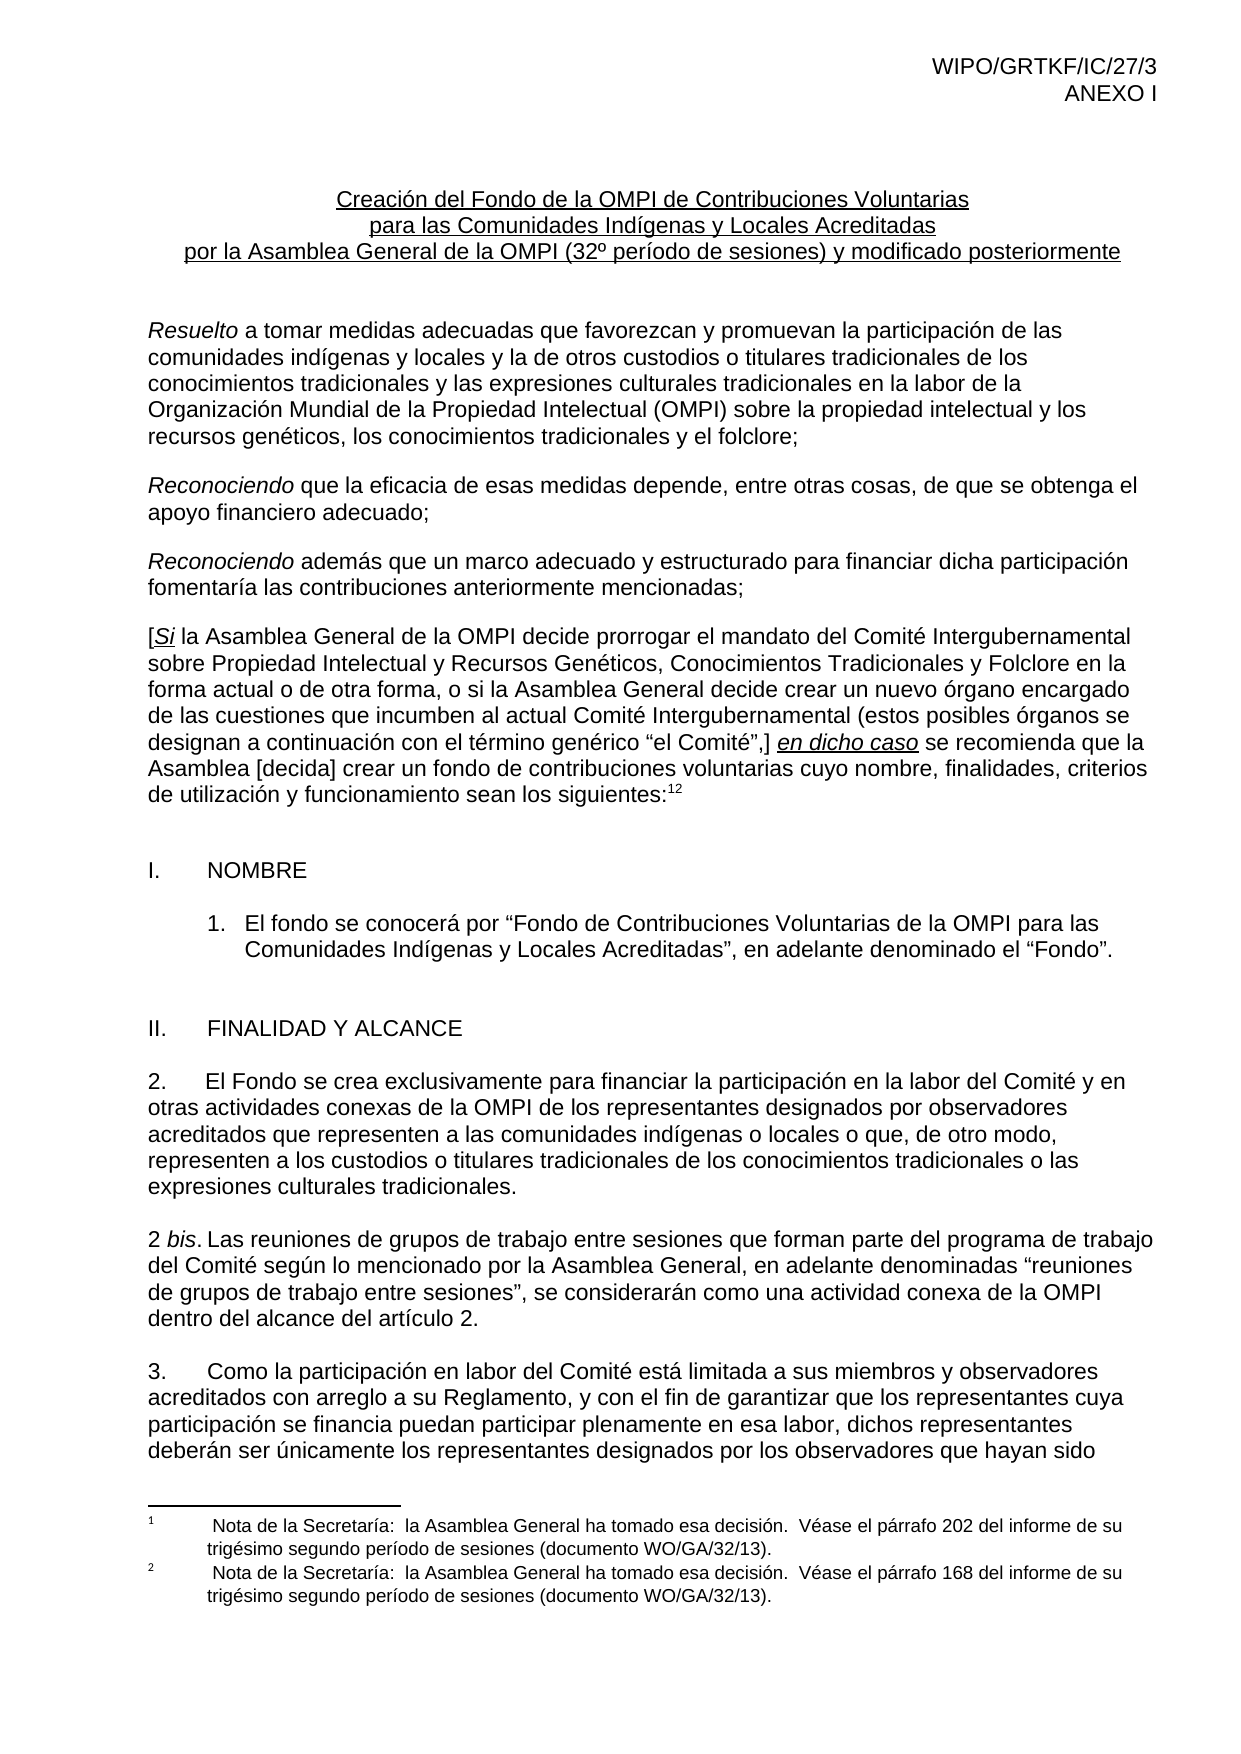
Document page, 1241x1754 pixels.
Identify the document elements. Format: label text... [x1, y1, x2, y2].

text I. NOMBRE [148, 857, 1157, 883]
text 2 bis. Las reuniones de grupos de trabajo entre sesiones que forman parte del programa de trabajo del Comité según lo mencionado por la Asamblea General, en adelante denominadas “reuniones de grupos de trabajo entre sesiones”, se considerarán como una actividad conexa de la OMPI dentro del alcance del artículo 2. [148, 1226, 1157, 1331]
text Reconociendo además que un marco adecuado y estructurado para financiar dicha participación fomentaría las contribuciones anteriormente mencionadas; [148, 548, 1157, 600]
text Resuelto a tomar medidas adecuadas que favorezcan y promuevan la participación de las comunidades indígenas y locales y la de otros custodios o titulares tradicionales de los conocimientos tradicionales y las expresiones culturales tradicionales en la labor de la Organización Mundial de la Propiedad Intelectual (OMPI) sobre la propiedad intelectual y los recursos genéticos, los conocimientos tradicionales y el folclore; [148, 317, 1157, 449]
text por la Asamblea General de la OMPI (32º período de sesiones) y modificado posteriormente [148, 238, 1157, 265]
text 2. El Fondo se crea exclusivamente para financiar la participación en la labor del Comité y en otras actividades conexas de la OMPI de los representantes designados por observadores acreditados que representen a las comunidades indígenas o locales o que, de otro modo, representen a los custodios o titulares tradicionales de los conocimientos tradicionales o las expresiones culturales tradicionales. [148, 1068, 1157, 1200]
text [Si la Asamblea General de la OMPI decide prorrogar el mandato del Comité Intergubernamental sobre Propiedad Intelectual y Recursos Genéticos, Conocimientos Tradicionales y Folclore en la forma actual o de otra forma, o si la Asamblea General decide crear un nuevo órgano encargado de las cuestiones que incumben al actual Comité Intergubernamental (estos posibles órganos se designan a continuación con el término genérico “el Comité”,] en dicho caso se recomienda que la Asamblea [decida] crear un fondo de contribuciones voluntarias cuyo nombre, finalidades, criterios de utilización y funcionamiento sean los siguientes: [148, 623, 1157, 808]
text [148, 1358, 1157, 1463]
text para las Comunidades Indígenas y Locales Acreditadas [148, 212, 1157, 238]
text Creación del Fondo de la OMPI de Contribuciones Voluntarias [148, 186, 1157, 212]
list El fondo se conocerá por “Fondo de Contribuciones Voluntarias de la OMPI para las Comunidades Indígenas y Locales Acreditadas”, en adelante denominado el “Fondo”. [207, 910, 1157, 962]
text Reconociendo que la eficacia de esas medidas depende, entre otras cosas, de que se obtenga el apoyo financiero adecuado; [148, 472, 1157, 525]
text II. FINALIDAD Y ALCANCE [148, 1015, 1157, 1042]
